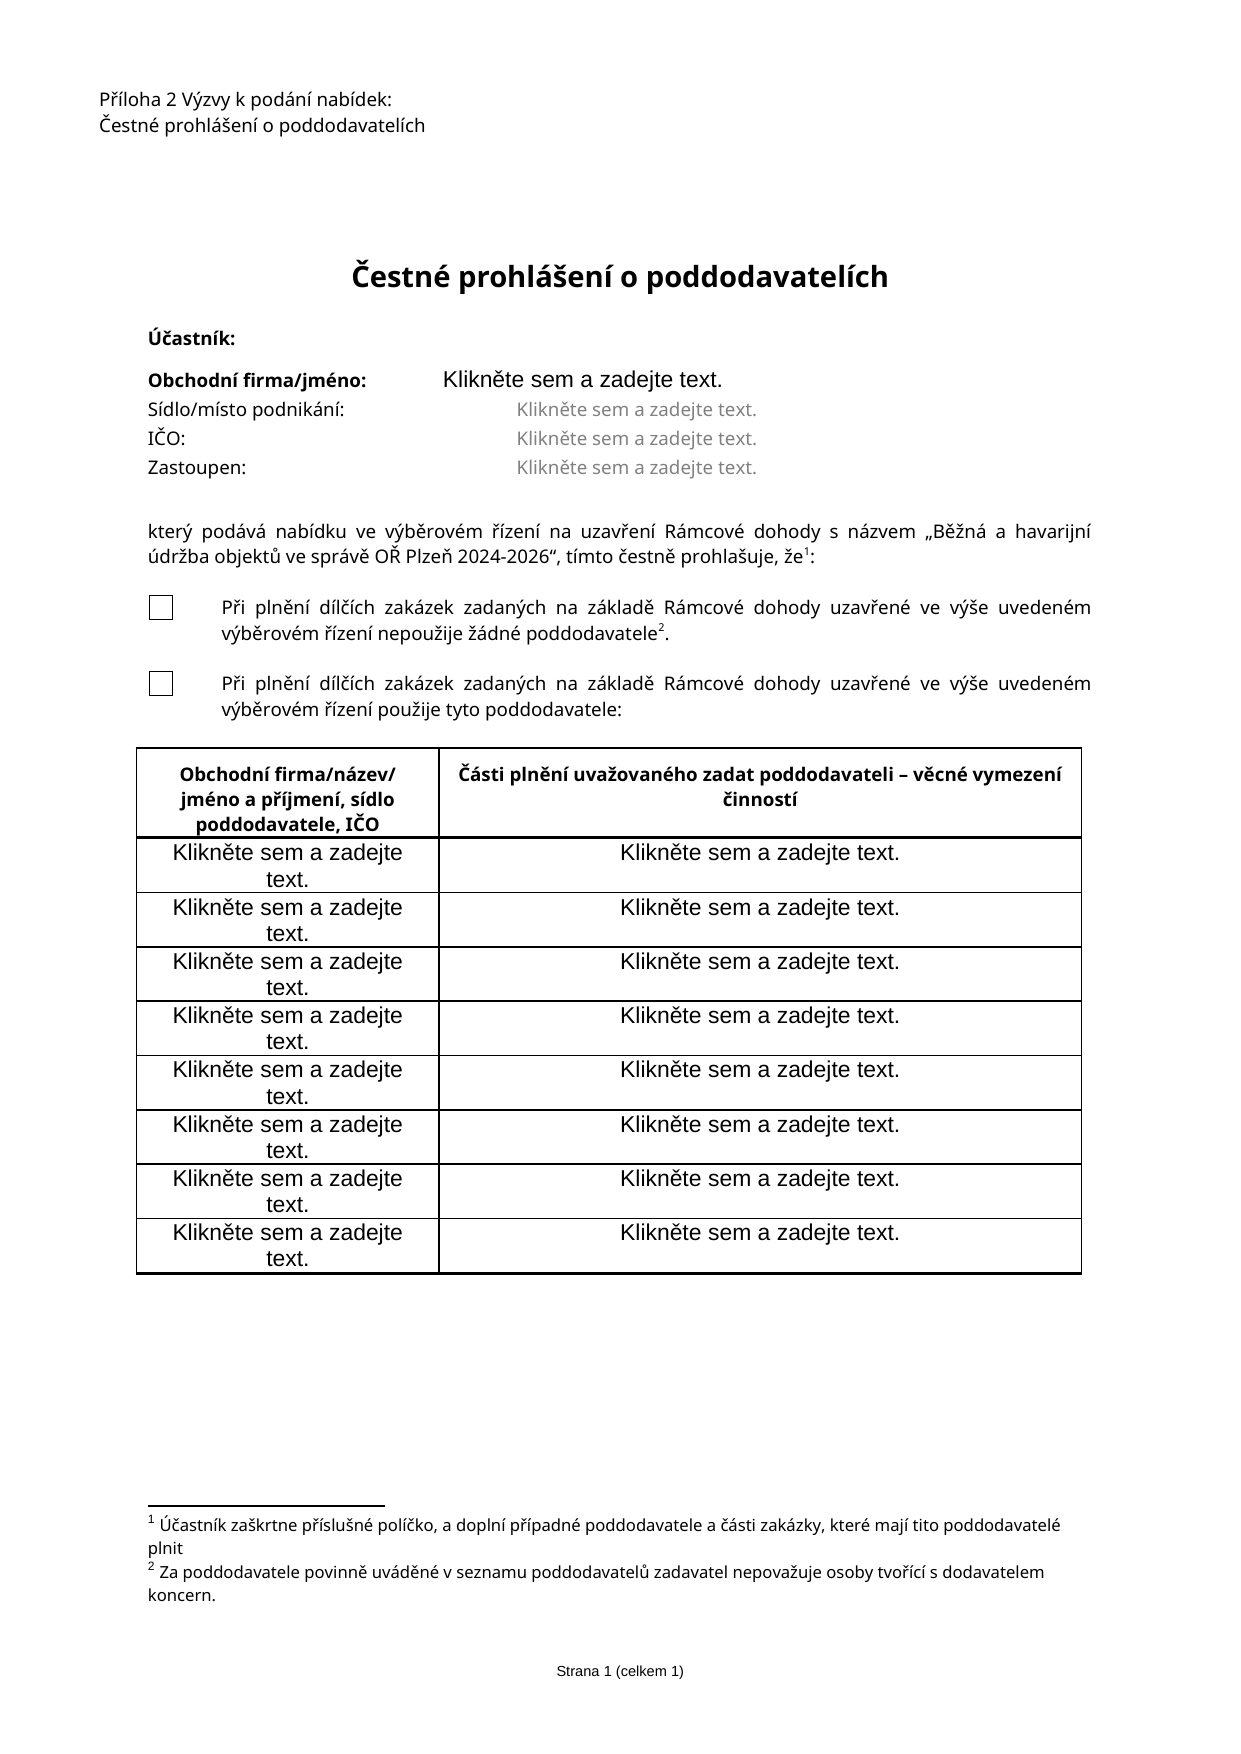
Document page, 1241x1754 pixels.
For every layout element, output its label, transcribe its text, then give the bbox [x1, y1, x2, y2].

table_header Obchodní firma/název/ jméno a příjmení, sídlo poddodavatele, IČO [137, 749, 438, 836]
text Účastník: [148, 321, 1093, 352]
text Při plnění dílčích zakázek zadaných na základě Rámcové dohody uzavřené ve výše uvedeném výběrovém řízení nepoužije žádné poddodavatele. [148, 594, 1093, 645]
title Čestné prohlášení o poddodavatelích [148, 256, 1093, 296]
text který podává nabídku ve výběrovém řízení na uzavření Rámcové dohody s názvem „Běžná a havarijní údržba objektů ve správě OŘ Plzeň 2024-2026“, tímto čestně prohlašuje, že: [148, 518, 1093, 569]
text Obchodní firma/jméno: [148, 364, 1093, 393]
text IČO: [148, 422, 1093, 451]
text Zastoupen: [148, 451, 1093, 480]
table_header Části plnění uvažovaného zadat poddodavateli – věcné vymezení činností [440, 749, 1081, 836]
text Sídlo/místo podnikání: [148, 393, 1093, 422]
text Při plnění dílčích zakázek zadaných na základě Rámcové dohody uzavřené ve výše uvedeném výběrovém řízení použije tyto poddodavatele: [148, 670, 1093, 721]
